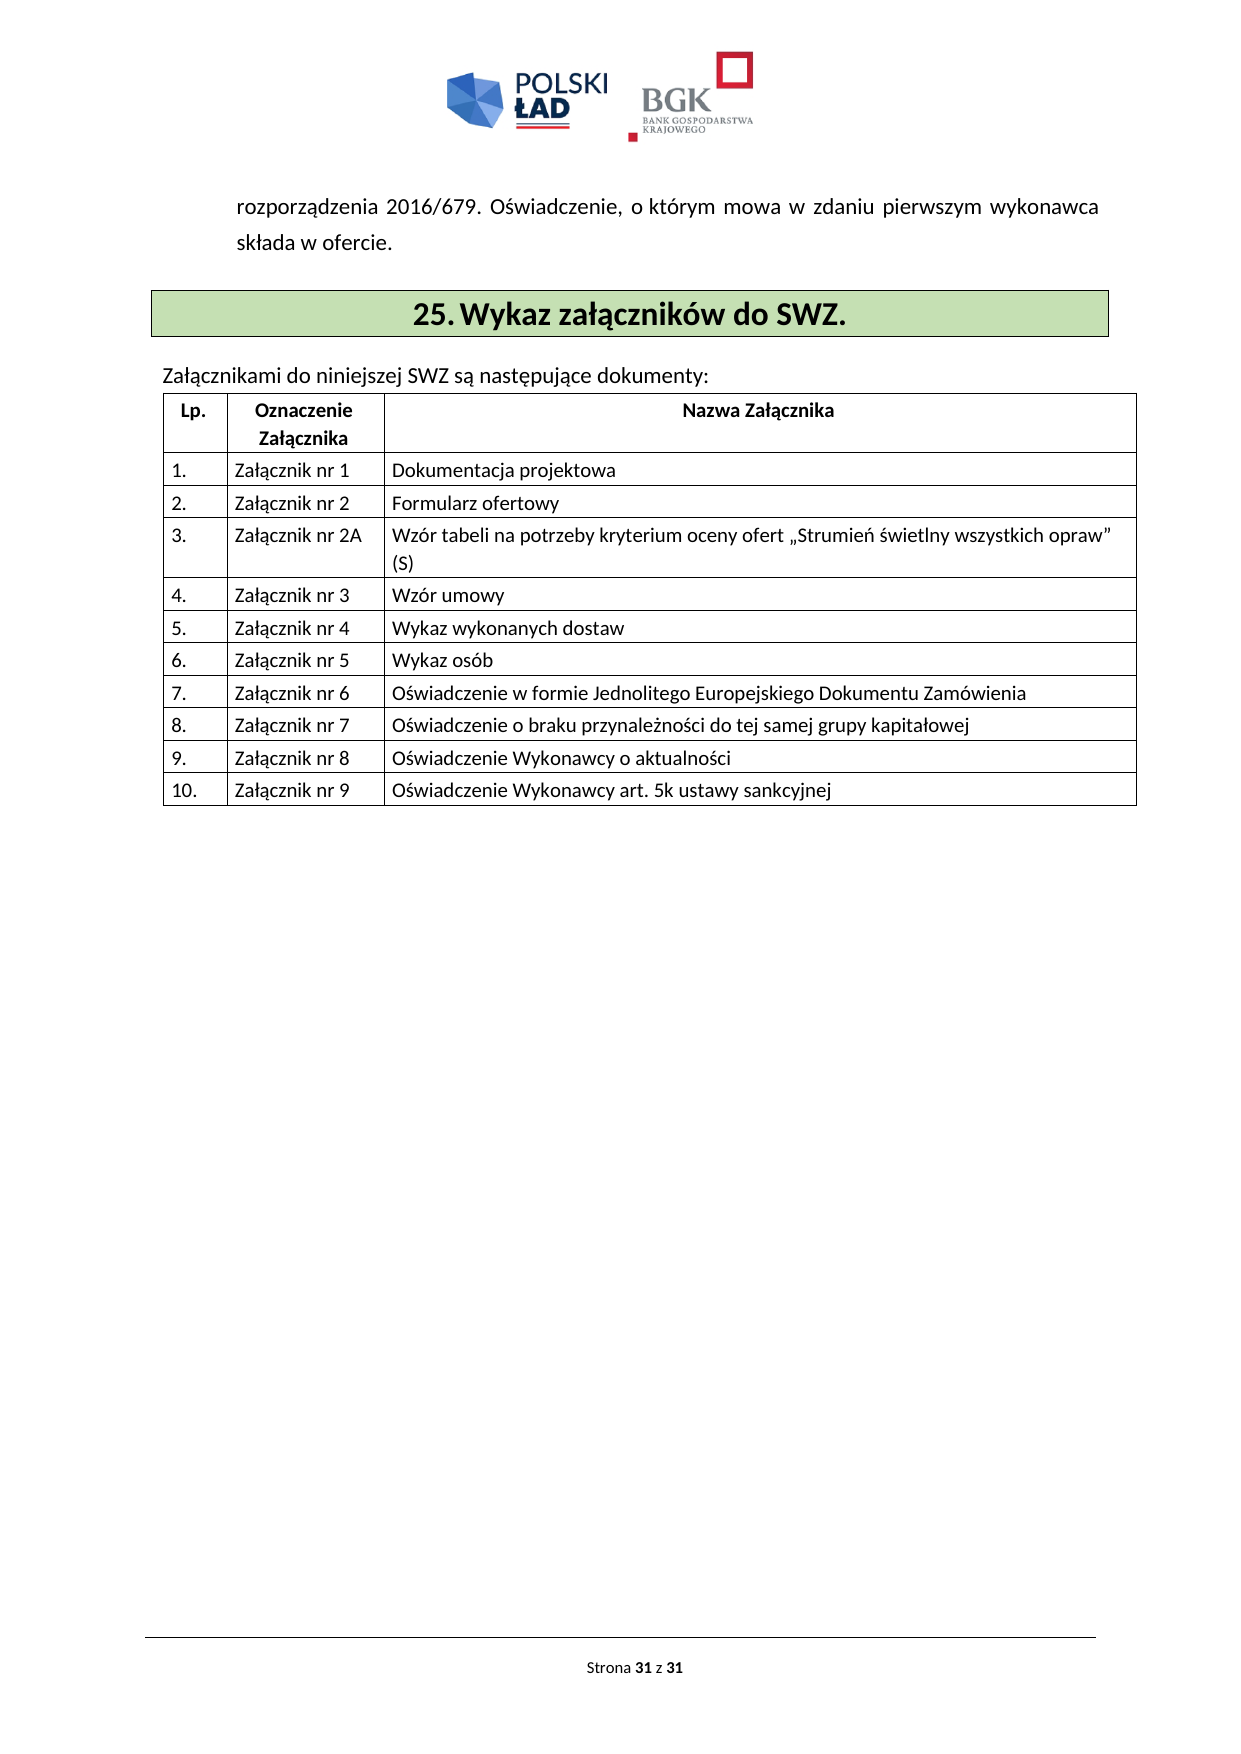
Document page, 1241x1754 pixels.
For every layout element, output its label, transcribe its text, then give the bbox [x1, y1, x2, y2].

table_header Oznaczenie Załącznika [228, 394, 384, 452]
table_header Nazwa Załącznika [385, 394, 1136, 452]
table_cell 10. [164, 773, 227, 805]
table_cell Załącznik nr 8 [228, 741, 384, 772]
table_cell 2. [164, 486, 227, 517]
table_cell Wykaz wykonanych dostaw [385, 611, 1136, 642]
table_cell Dokumentacja projektowa [385, 453, 1136, 485]
table_cell 9. [164, 741, 227, 772]
table_cell Załącznik nr 5 [228, 643, 384, 675]
table_cell Formularz ofertowy [385, 486, 1136, 517]
table_cell 4. [164, 578, 227, 610]
table_header Lp. [164, 394, 227, 452]
picture [431, 43, 763, 147]
table_cell 3. [164, 518, 227, 577]
table_cell Załącznik nr 2A [228, 518, 384, 577]
table_cell Załącznik nr 7 [228, 708, 384, 740]
table_cell Wykaz osób [385, 643, 1136, 675]
table_cell 5. [164, 611, 227, 642]
table_cell Załącznik nr 2 [228, 486, 384, 517]
table_cell Oświadczenie w formie Jednolitego Europejskiego Dokumentu Zamówienia [385, 676, 1136, 707]
table_cell Wzór tabeli na potrzeby kryterium oceny ofert „Strumień świetlny wszystkich opraw” (S) [385, 518, 1136, 577]
subtitle Wykaz załączników do SWZ. [152, 291, 1108, 336]
table_cell 7. [164, 676, 227, 707]
table_cell Załącznik nr 9 [228, 773, 384, 805]
table_cell 8. [164, 708, 227, 740]
table_cell Oświadczenie Wykonawcy o aktualności [385, 741, 1136, 772]
table_cell Załącznik nr 6 [228, 676, 384, 707]
table_cell 6. [164, 643, 227, 675]
table_cell Oświadczenie Wykonawcy art. 5k ustawy sankcyjnej [385, 773, 1136, 805]
table_cell Oświadczenie o braku przynależności do tej samej grupy kapitałowej [385, 708, 1136, 740]
table_cell Załącznik nr 3 [228, 578, 384, 610]
text Załącznikami do niniejszej SWZ są następujące dokumenty: [162, 362, 1099, 390]
table_cell Załącznik nr 1 [228, 453, 384, 485]
table_cell Wzór umowy [385, 578, 1136, 610]
table_cell Załącznik nr 4 [228, 611, 384, 642]
table_cell 1. [164, 453, 227, 485]
